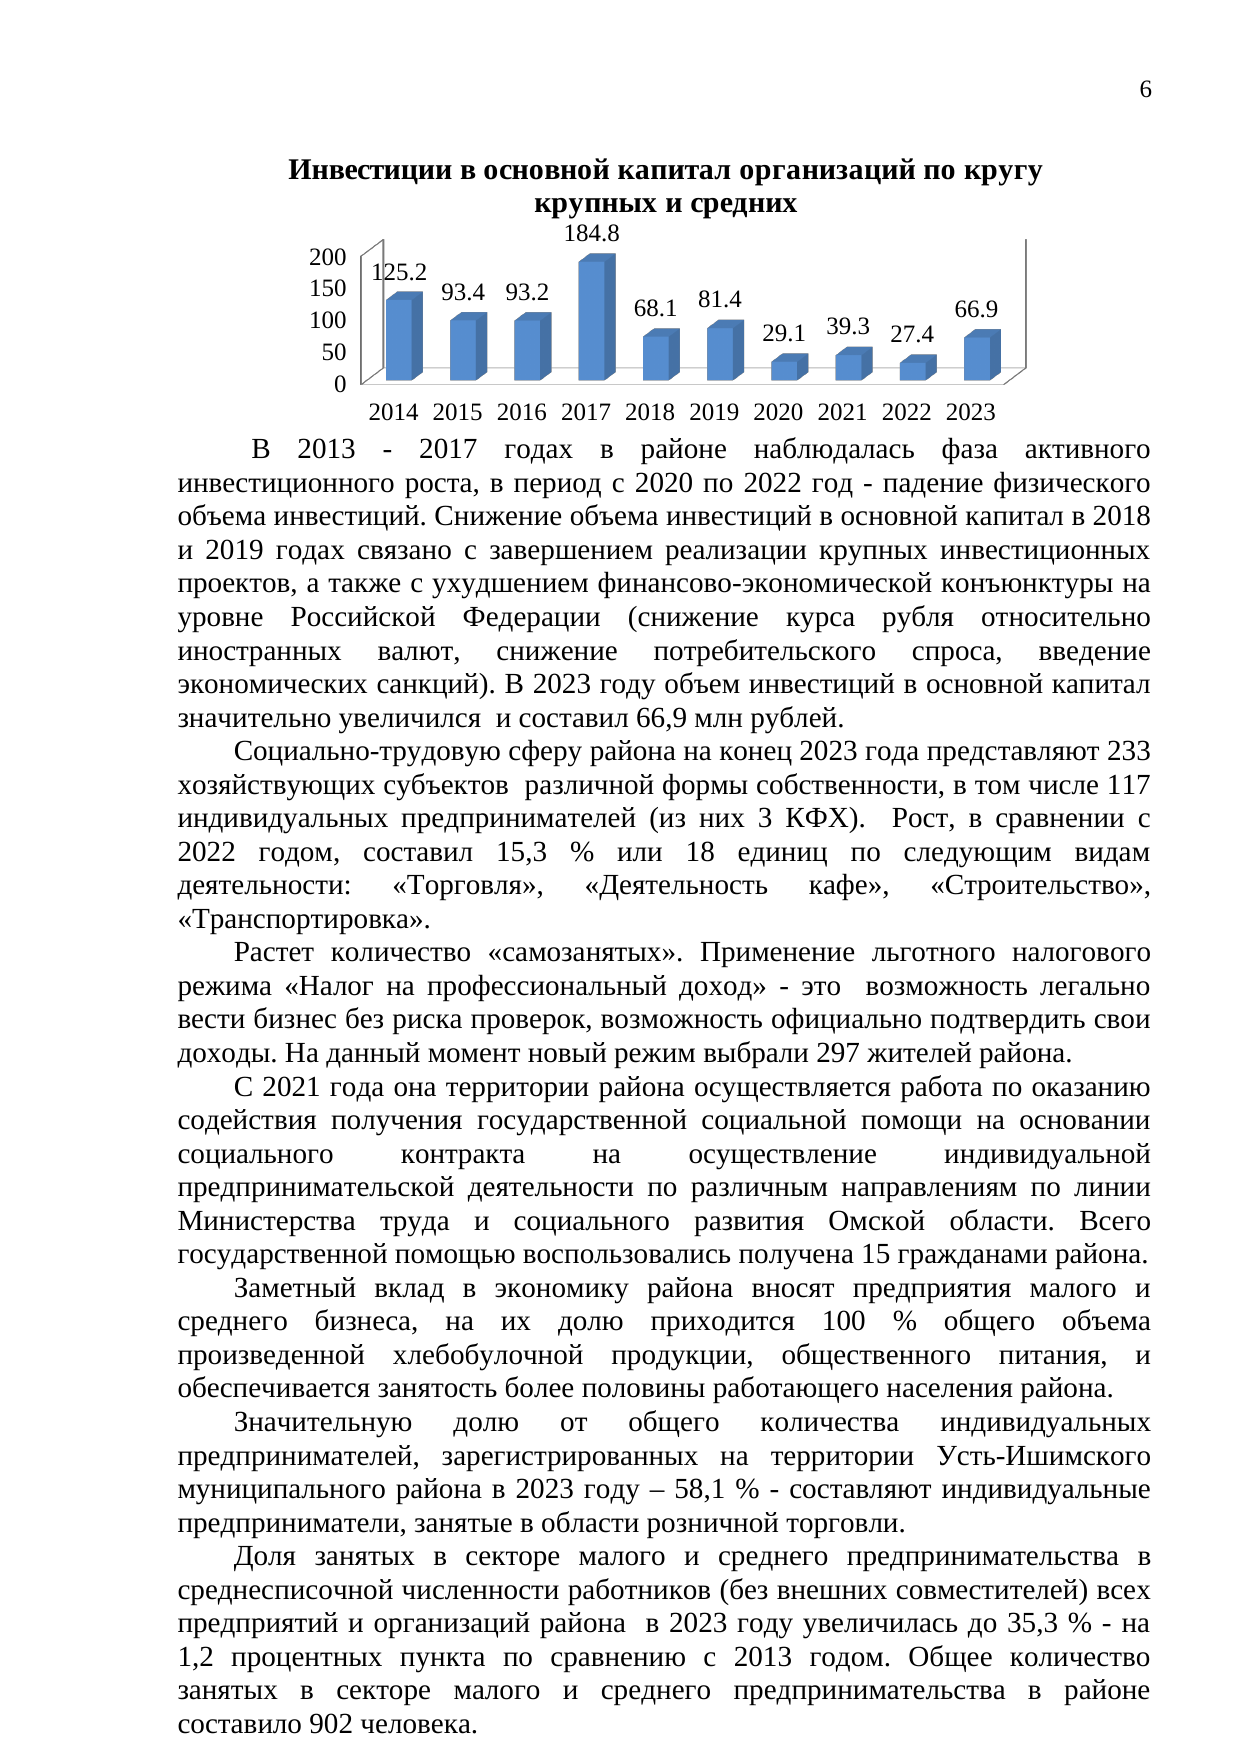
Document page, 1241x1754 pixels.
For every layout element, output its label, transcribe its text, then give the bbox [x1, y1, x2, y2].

text В 2013 - 2017 годах в районе наблюдалась фаза активного инвестиционного роста, в период с 2020 по 2022 год - падение физического объема инвестиций. Снижение объема инвестиций в основной капитал в 2018 и 2019 годах связано с завершением реализации крупных инвестиционных проектов, а также с ухудшением финансово-экономической конъюнктуры на уровне Российской Федерации (снижение курса рубля относительно иностранных валют, снижение потребительского спроса, введение экономических санкций). В 2023 году объем инвестиций в основной капитал значительно увеличился и составил 66,9 млн рублей. [177, 432, 1152, 733]
text Растет количество «самозанятых». Применение льготного налогового режима «Налог на профессиональный доход» - это возможность легально вести бизнес без риска проверок, возможность официально подтвердить свои доходы. На данный момент новый режим выбрали 297 жителей района. [177, 934, 1152, 1069]
text Доля занятых в секторе малого и среднего предпринимательства в среднесписочной численности работников (без внешних совместителей) всех предприятий и организаций района в 2023 году увеличилась до 35,3 % - на 1,2 процентных пункта по сравнению с 2013 годом. Общее количество занятых в секторе малого и среднего предпринимательства в районе составило 902 человека. [177, 1538, 1152, 1739]
text С 2021 года она территории района осуществляется работа по оказанию содействия получения государственной социальной помощи на основании социального контракта на осуществление индивидуальной предпринимательской деятельности по различным направлениям по линии Министерства труда и социального развития Омской области. Всего государственной помощью воспользовались получена 15 гражданами района. [177, 1069, 1152, 1270]
text Значительную долю от общего количества индивидуальных предпринимателей, зарегистрированных на территории Усть-Ишимского муниципального района в 2023 году – 58,1 % - составляют индивидуальные предприниматели, занятые в области розничной торговли. [177, 1404, 1152, 1538]
text Социально-трудовую сферу района на конец 2023 года представляют 233 хозяйствующих субъектов различной формы собственности, в том числе 117 индивидуальных предпринимателей (из них 3 КФХ). Рост, в сравнении с 2022 годом, составил 15,3 % или 18 единиц по следующим видам деятельности: «Торговля», «Деятельность кафе», «Строительство», «Транспортировка». [177, 733, 1152, 934]
text Заметный вклад в экономику района вносят предприятия малого и среднего бизнеса, на их долю приходится 100 % общего объема произведенной хлебобулочной продукции, общественного питания, и обеспечивается занятость более половины работающего населения района. [177, 1270, 1152, 1404]
